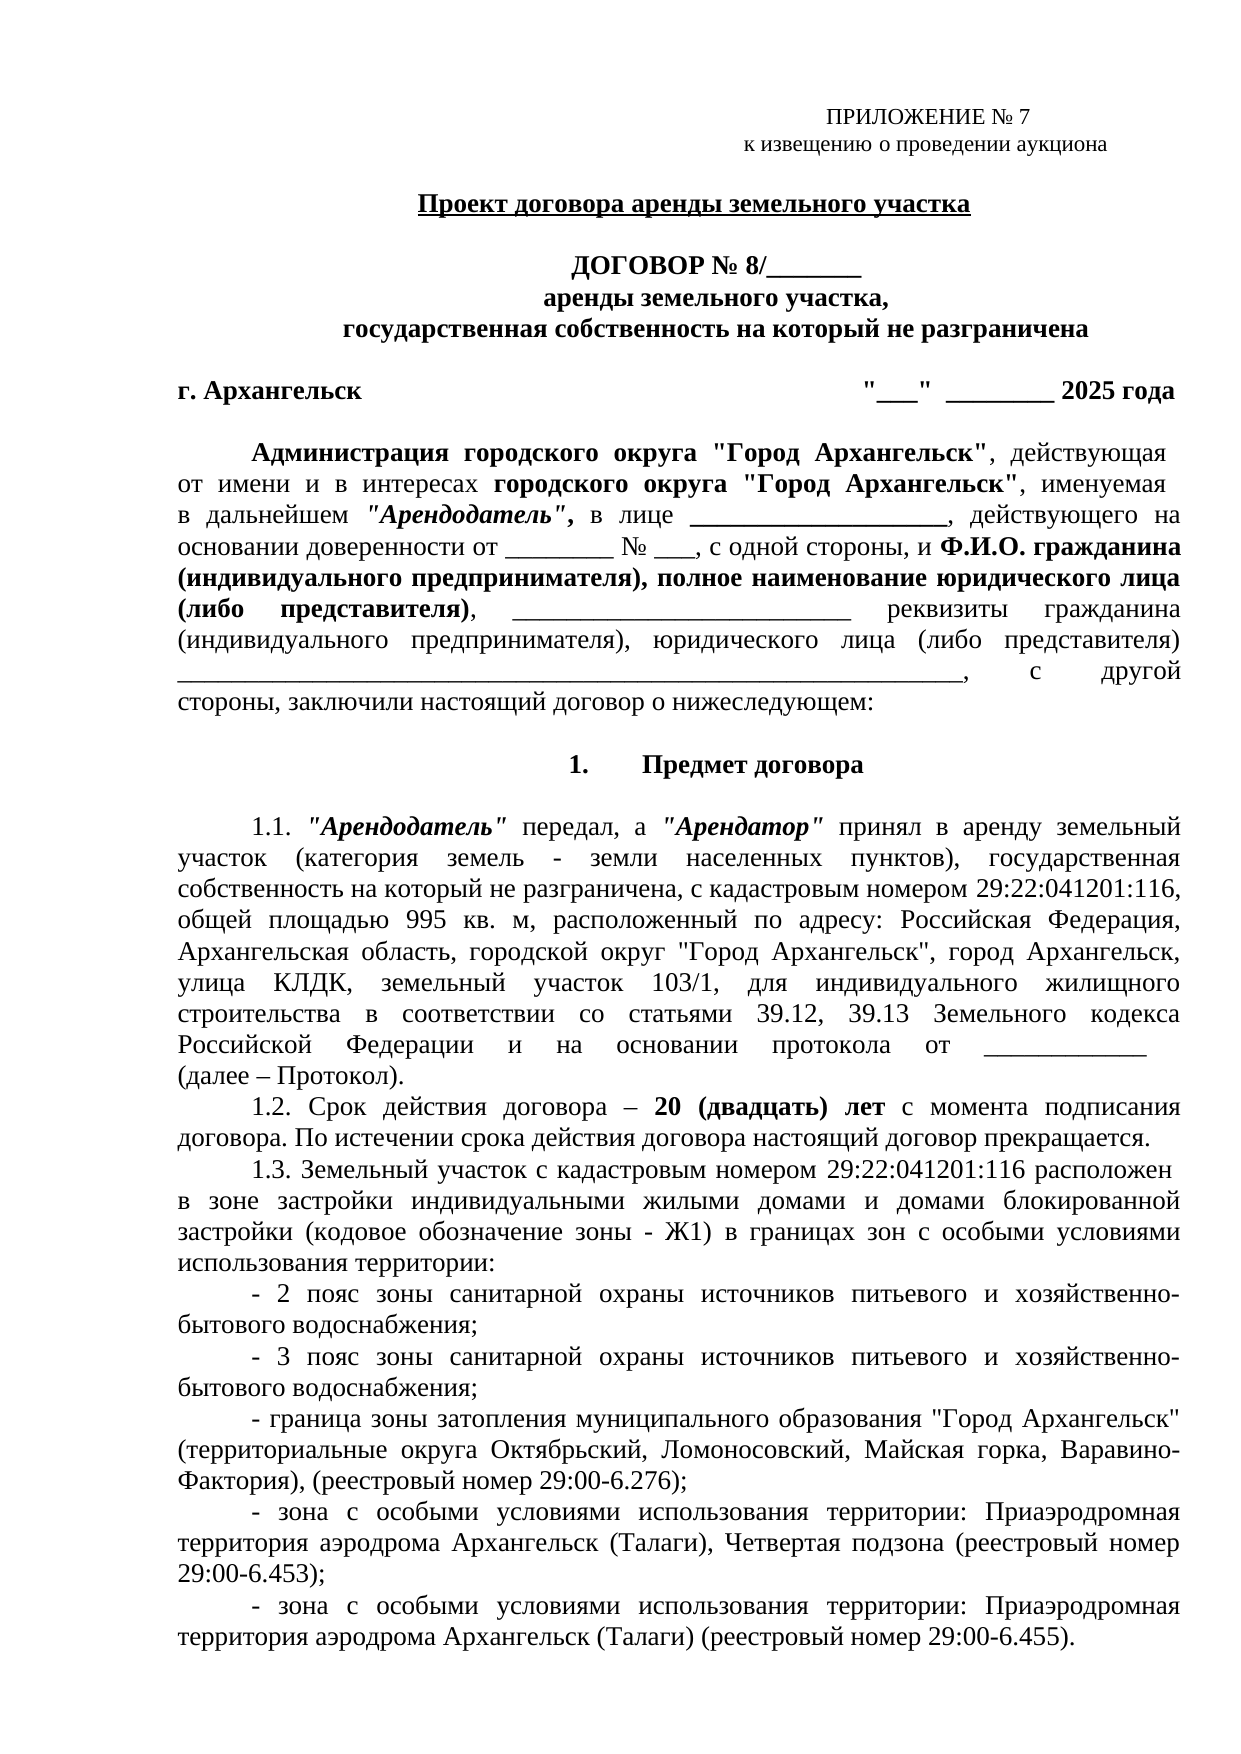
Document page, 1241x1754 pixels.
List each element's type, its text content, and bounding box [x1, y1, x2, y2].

text - граница зоны затопления муниципального образования "Город Архангельск" (территориальные округа Октябрьский, Ломоносовский, Майская горка, Варавино-Фактория), (реестровый номер 29:00-6.276); [177, 1402, 1181, 1495]
text ДОГОВОР № 8/_______ [177, 249, 1181, 281]
text - 2 пояс зоны санитарной охраны источников питьевого и хозяйственно-бытового водоснабжения; [177, 1277, 1181, 1339]
list Предмет договора [177, 748, 1181, 779]
text - зона с особыми условиями использования территории: Приаэродромная территория аэродрома Архангельск (Талаги) (реестровый номер 29:00-6.455). [177, 1589, 1181, 1651]
text - зона с особыми условиями использования территории: Приаэродромная территория аэродрома Архангельск (Талаги), Четвертая подзона (реестровый номер 29:00-6.453); [177, 1495, 1181, 1589]
text - 3 пояс зоны санитарной охраны источников питьевого и хозяйственно-бытового водоснабжения; [177, 1339, 1181, 1402]
text г. Архангельск "___" ________ 2025 года [177, 374, 1181, 405]
text 1.1. "Арендодатель" передал, а "Арендатор" принял в аренду земельный участок (категория земель - земли населенных пунктов), государственная собственность на который не разграничена, с кадастровым номером 29:22:041201:116, общей площадью 995 кв. м, расположенный по адресу: Российская Федерация, Архангельская область, городской округ "Город Архангельск", город Архангельск, улица КЛДК, земельный участок 103/1, для индивидуального жилищного строительства в соответствии со статьями 39.12, 39.13 Земельного кодекса Российской Федерации и на основании протокола от ____________ (далее – Протокол). [177, 810, 1181, 1090]
text 1.2. Срок действия договора – 20 (двадцать) лет с момента подписания договора. По истечении срока действия договора настоящий договор прекращается. [177, 1090, 1181, 1153]
text Проект договора аренды земельного участка [177, 187, 1181, 218]
text Администрация городского округа "Город Архангельск", действующая от имени и в интересах городского округа "Город Архангельск", именуемая в дальнейшем "Арендодатель", в лице ___________________, действующего на основании доверенности от ________ № ___, с одной стороны, и Ф.И.О. гражданина (индивидуального предпринимателя), полное наименование юридического лица (либо представителя), _________________________ реквизиты гражданина (индивидуального предпринимателя), юридического лица (либо представителя) __________________________________________________________, с другой стороны, заключили настоящий договор о нижеследующем: [177, 436, 1181, 717]
text государственная собственность на который не разграничена [177, 312, 1181, 343]
text 1.3. Земельный участок с кадастровым номером 29:22:041201:116 расположен в зоне застройки индивидуальными жилыми домами и домами блокированной застройки (кодовое обозначение зоны - Ж1) в границах зон с особыми условиями использования территории: [177, 1153, 1181, 1277]
text к извещению о проведении аукциона [177, 130, 1181, 156]
text аренды земельного участка, [177, 281, 1181, 312]
text ПРИЛОЖЕНИЕ № 7 [177, 103, 1181, 130]
